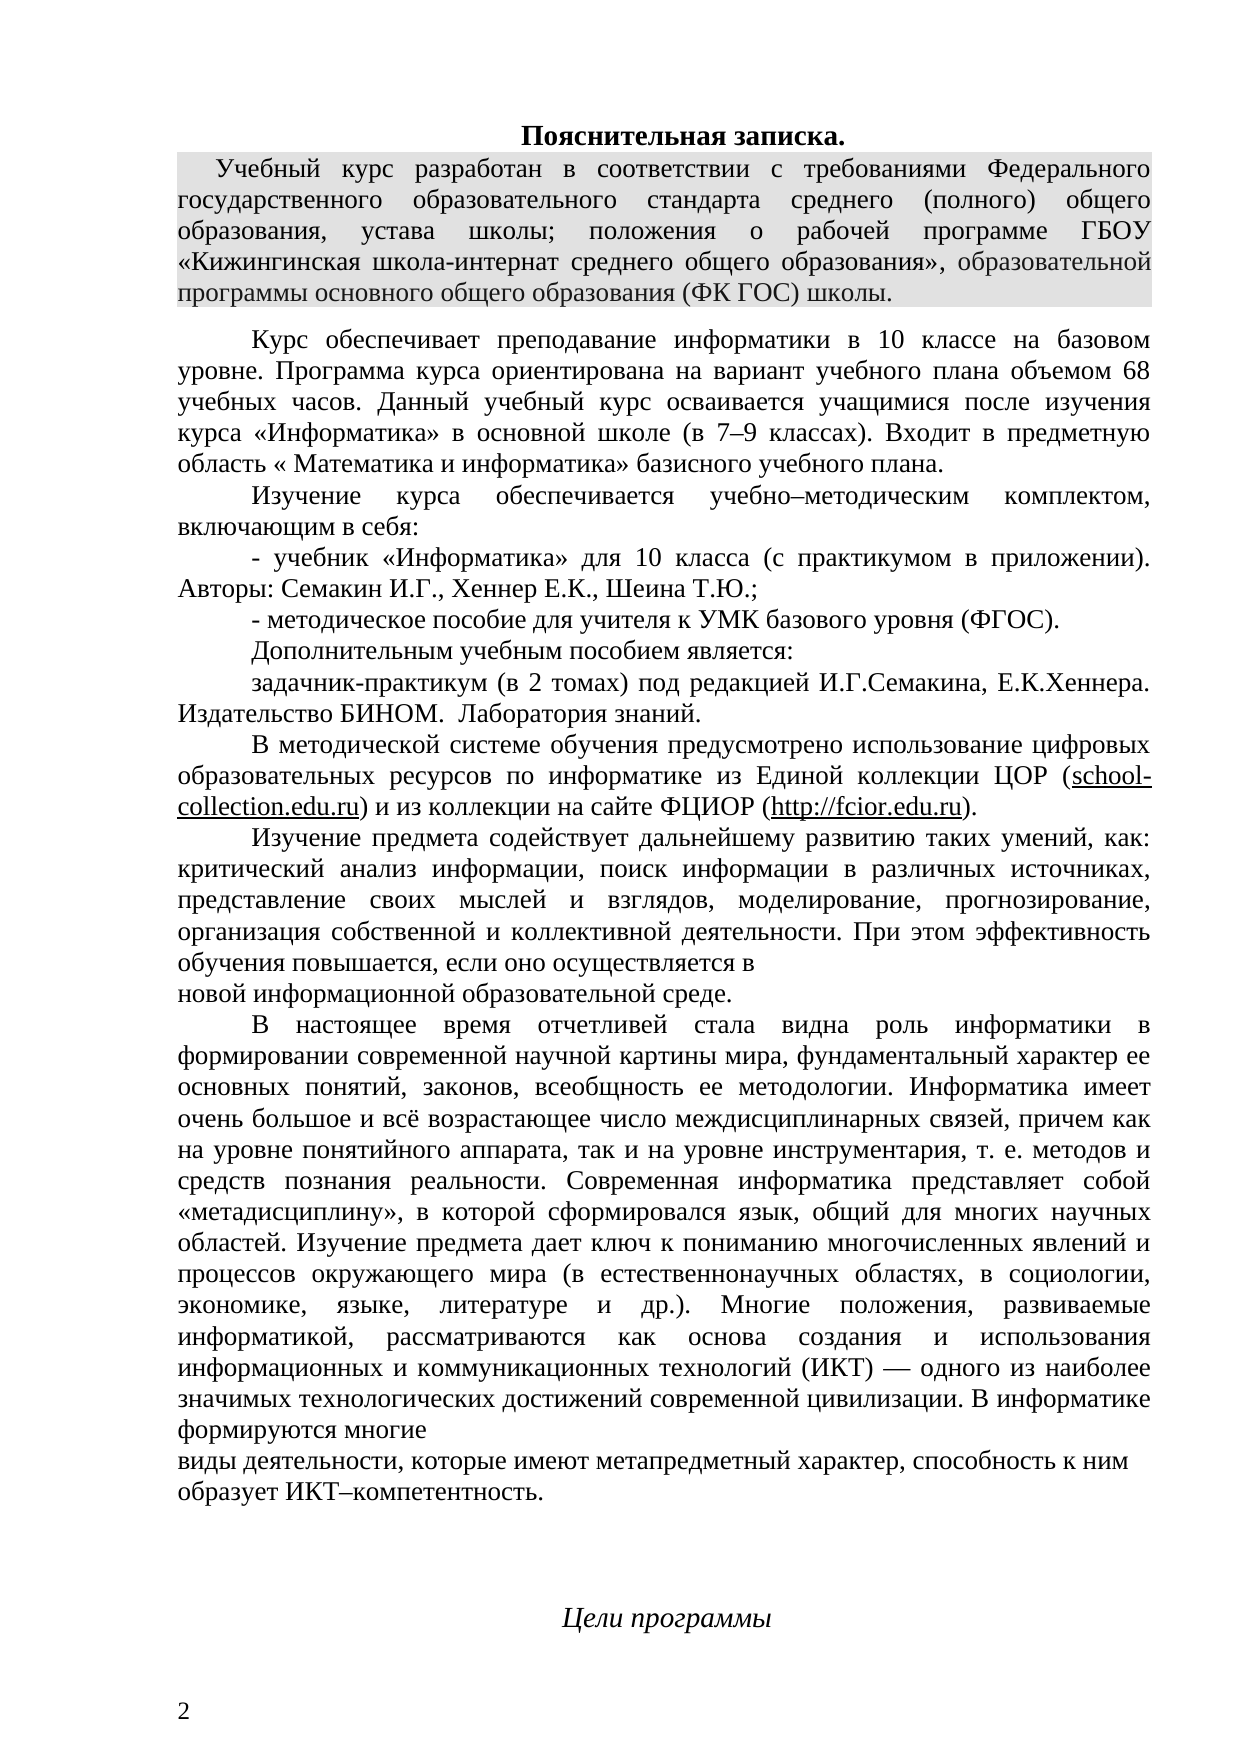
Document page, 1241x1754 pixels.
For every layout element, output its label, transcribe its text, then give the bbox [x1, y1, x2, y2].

text В настоящее время отчетливей стала видна роль информатики в формировании современной научной картины мира, фундаментальный характер ее основных понятий, законов, всеобщность ее методологии. Информатика имеет очень большое и всё возрастающее число междисциплинарных связей, причем как на уровне понятийного аппарата, так и на уровне инструментария, т. е. методов и средств познания реальности. Современная информатика представляет собой «метадисциплину», в которой сформировался язык, общий для многих научных областей. Изучение предмета дает ключ к пониманию многочисленных явлений и процессов окружающего мира (в естественнонаучных областях, в социологии, экономике, языке, литературе и др.). Многие положения, развиваемые информатикой, рассматриваются как основа создания и использования информационных и коммуникационных технологий (ИКТ) — одного из наиболее значимых технологических достижений современной цивилизации. В информатике формируются многие [177, 1008, 1152, 1444]
text Курс обеспечивает преподавание информатики в 10 классе на базовом уровне. Программа курса ориентирована на вариант учебного плана объемом 68 учебных часов. Данный учебный курс осваивается учащимися после изучения курса «Информатика» в основной школе (в 7–9 классах). Входит в предметную область « Математика и информатика» базисного учебного плана. [177, 323, 1152, 479]
text В методической системе обучения предусмотрено использование цифровых образовательных ресурсов по информатике из Единой коллекции ЦОР (school-collection.edu.ru) и из коллекции на сайте ФЦИОР (http://fcior.edu.ru). [177, 728, 1152, 821]
text Дополнительным учебным пособием является: [177, 634, 1152, 666]
text Пояснительная записка. [215, 118, 1152, 152]
text задачник-практикум (в 2 томах) под редакцией И.Г.Семакина, Е.К.Хеннера. Издательство БИНОМ. Лаборатория знаний. [177, 666, 1152, 728]
text Цели программы [177, 1600, 1152, 1633]
text виды деятельности, которые имеют метапредметный характер, способность к ним образует ИКТ–компетентность. [177, 1444, 1152, 1507]
text Изучение предмета содействует дальнейшему развитию таких умений, как: критический анализ информации, поиск информации в различных источниках, представление своих мыслей и взглядов, моделирование, прогнозирование, организация собственной и коллективной деятельности. При этом эффективность обучения повышается, если оно осуществляется в [177, 821, 1152, 977]
text Учебный курс разработан в соответствии с требованиями Федерального государственного образовательного стандарта среднего (полного) общего образования, устава школы; положения о рабочей программе ГБОУ «Кижингинская школа-интернат среднего общего образования», образовательной программы основного общего образования (ФК ГОС) школы. [177, 152, 1152, 307]
text новой информационной образовательной среде. [177, 977, 1152, 1008]
text Изучение курса обеспечивается учебно–методическим комплектом, включающим в себя: [177, 479, 1152, 541]
text - методическое пособие для учителя к УМК базового уровня (ФГОС). [177, 603, 1152, 634]
text - учебник «Информатика» для 10 класса (с практикумом в приложении). Авторы: Семакин И.Г., Хеннер Е.К., Шеина Т.Ю.; [177, 541, 1152, 603]
